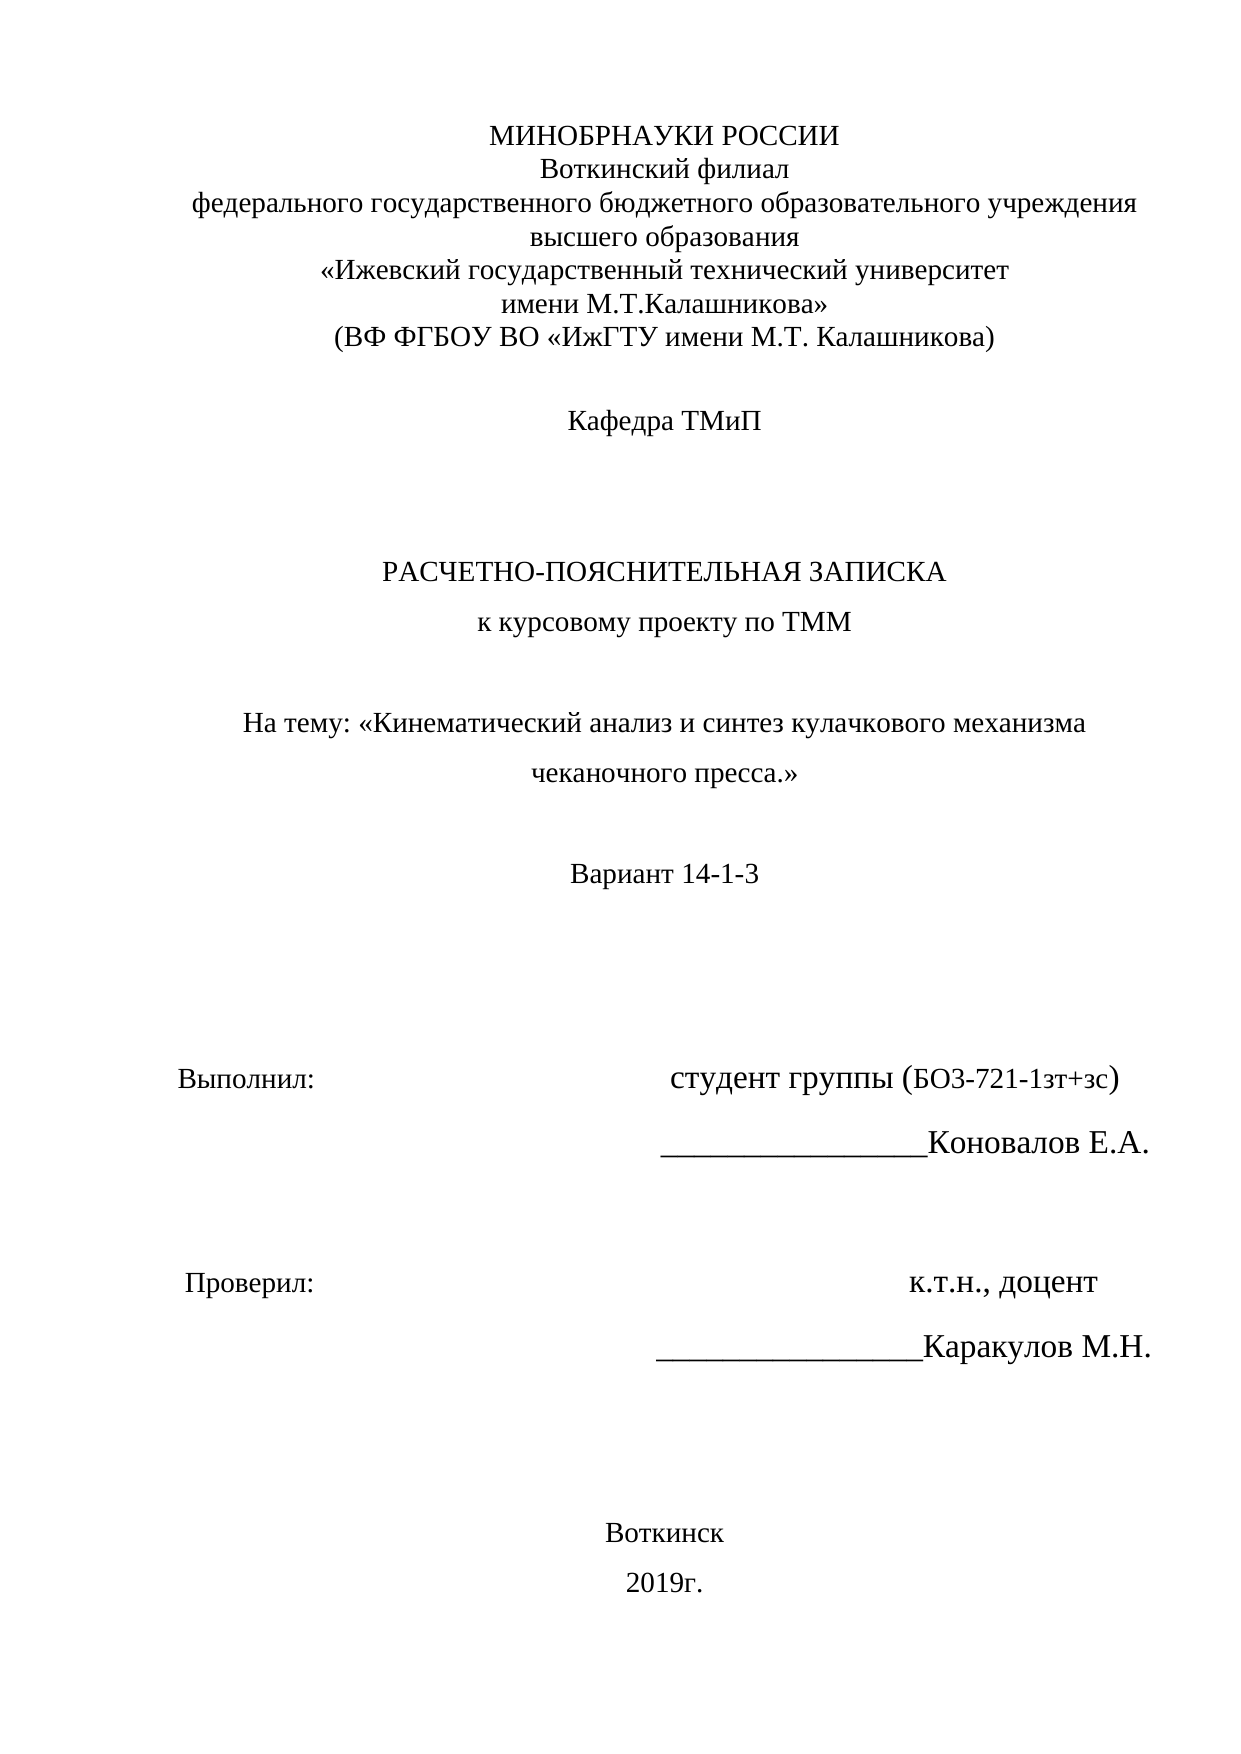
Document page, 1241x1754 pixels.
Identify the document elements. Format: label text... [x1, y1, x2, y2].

text Выполнил: студент группы (БО3-721-1зт+зс) [177, 1057, 1152, 1096]
text федерального государственного бюджетного образовательного учреждения [177, 185, 1152, 219]
text (ВФ ФГБОУ ВО «ИжГТУ имени М.Т. Калашникова) [177, 319, 1152, 353]
text к курсовому проекту по ТММ [177, 604, 1152, 638]
text ________________Каракулов М.Н. [177, 1326, 1152, 1364]
text РАСЧЕТНО-ПОЯСНИТЕЛЬНАЯ ЗАПИСКА [177, 554, 1152, 588]
text Воткинск [177, 1515, 1152, 1549]
text Кафедра ТМиП [177, 403, 1152, 437]
text имени М.Т.Калашникова» [177, 286, 1152, 319]
text Воткинский филиал [177, 152, 1152, 185]
text Проверил: к.т.н., доцент [177, 1261, 1152, 1299]
text ________________Коновалов Е.А. [177, 1122, 1152, 1161]
text МИНОБРНАУКИ РОССИИ [177, 118, 1152, 152]
text высшего образования [177, 219, 1152, 252]
text На тему: «Кинематический анализ и синтез кулачкового механизма чеканочного пресса.» [177, 705, 1152, 789]
text Вариант 14-1-3 [177, 856, 1152, 889]
text 2019г. [177, 1566, 1152, 1599]
text «Ижевский государственный технический университет [177, 252, 1152, 286]
